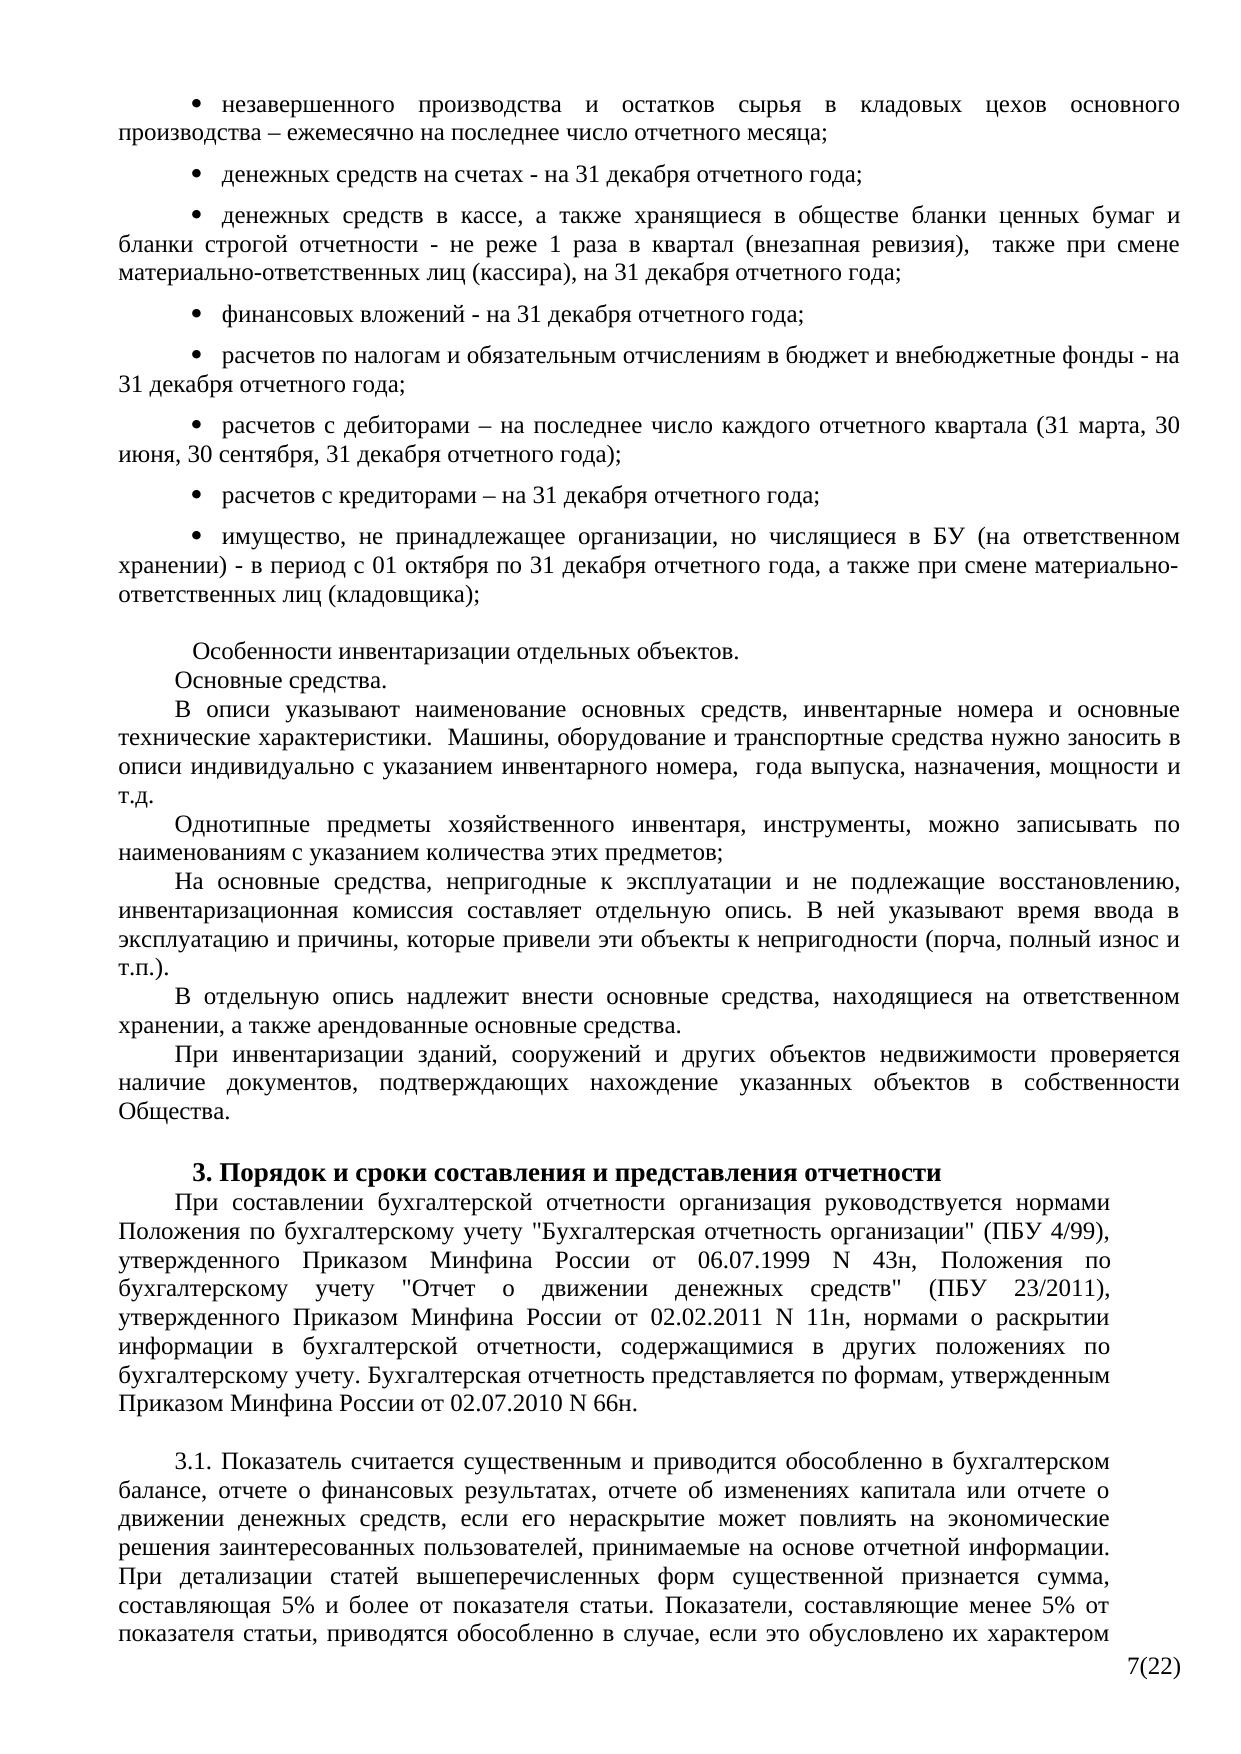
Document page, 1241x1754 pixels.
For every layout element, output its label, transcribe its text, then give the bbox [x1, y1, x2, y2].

list На основные средства, непригодные к эксплуатации и не подлежащие восстановлению, инвентаризационная комиссия составляет отдельную опись. В ней указывают время ввода в эксплуатацию и причины, которые привели эти объекты к непригодности (порча, полный износ и т.п.). [118, 866, 1181, 981]
list расчетов с кредиторами – на 31 декабря отчетного года; [118, 480, 1181, 509]
list В описи указывают наименование основных средств, инвентарные номера и основные технические характеристики. Машины, оборудование и транспортные средства нужно заносить в описи индивидуально с указанием инвентарного номера, года выпуска, назначения, мощности и т.д. [118, 694, 1181, 809]
list денежных средств в кассе, а также хранящиеся в обществе бланки ценных бумаг и бланки строгой отчетности - не реже 1 раза в квартал (внезапная ревизия), также при смене материально-ответственных лиц (кассира), на 31 декабря отчетного года; [118, 200, 1181, 286]
text Особенности инвентаризации отдельных объектов. [118, 636, 1181, 665]
list расчетов по налогам и обязательным отчислениям в бюджет и внебюджетные фонды - на 31 декабря отчетного года; [118, 340, 1181, 397]
list Однотипные предметы хозяйственного инвентаря, инструменты, можно записывать по наименованиям с указанием количества этих предметов; [118, 809, 1181, 866]
list расчетов с дебиторами – на последнее число каждого отчетного квартала (31 марта, 30 июня, 30 сентября, 31 декабря отчетного года); [118, 410, 1181, 467]
list имущество, не принадлежащее организации, но числящиеся в БУ (на ответственном хранении) - в период с 01 октября по 31 декабря отчетного года, а также при смене материально-ответственных лиц (кладовщика); [118, 521, 1181, 607]
list денежных средств на счетах - на 31 декабря отчетного года; [118, 159, 1181, 187]
list В отдельную опись надлежит внести основные средства, находящиеся на ответственном хранении, а также арендованные основные средства. [118, 981, 1181, 1039]
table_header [107, 1125, 1122, 1647]
list финансовых вложений - на 31 декабря отчетного года; [118, 299, 1181, 327]
list Основные средства. [118, 665, 1181, 694]
list незавершенного производства и остатков сырья в кладовых цехов основного производства – ежемесячно на последнее число отчетного месяца; [118, 89, 1181, 146]
list При инвентаризации зданий, сооружений и других объектов недвижимости проверяется наличие документов, подтверждающих нахождение указанных объектов в собственности Общества. [118, 1039, 1181, 1125]
